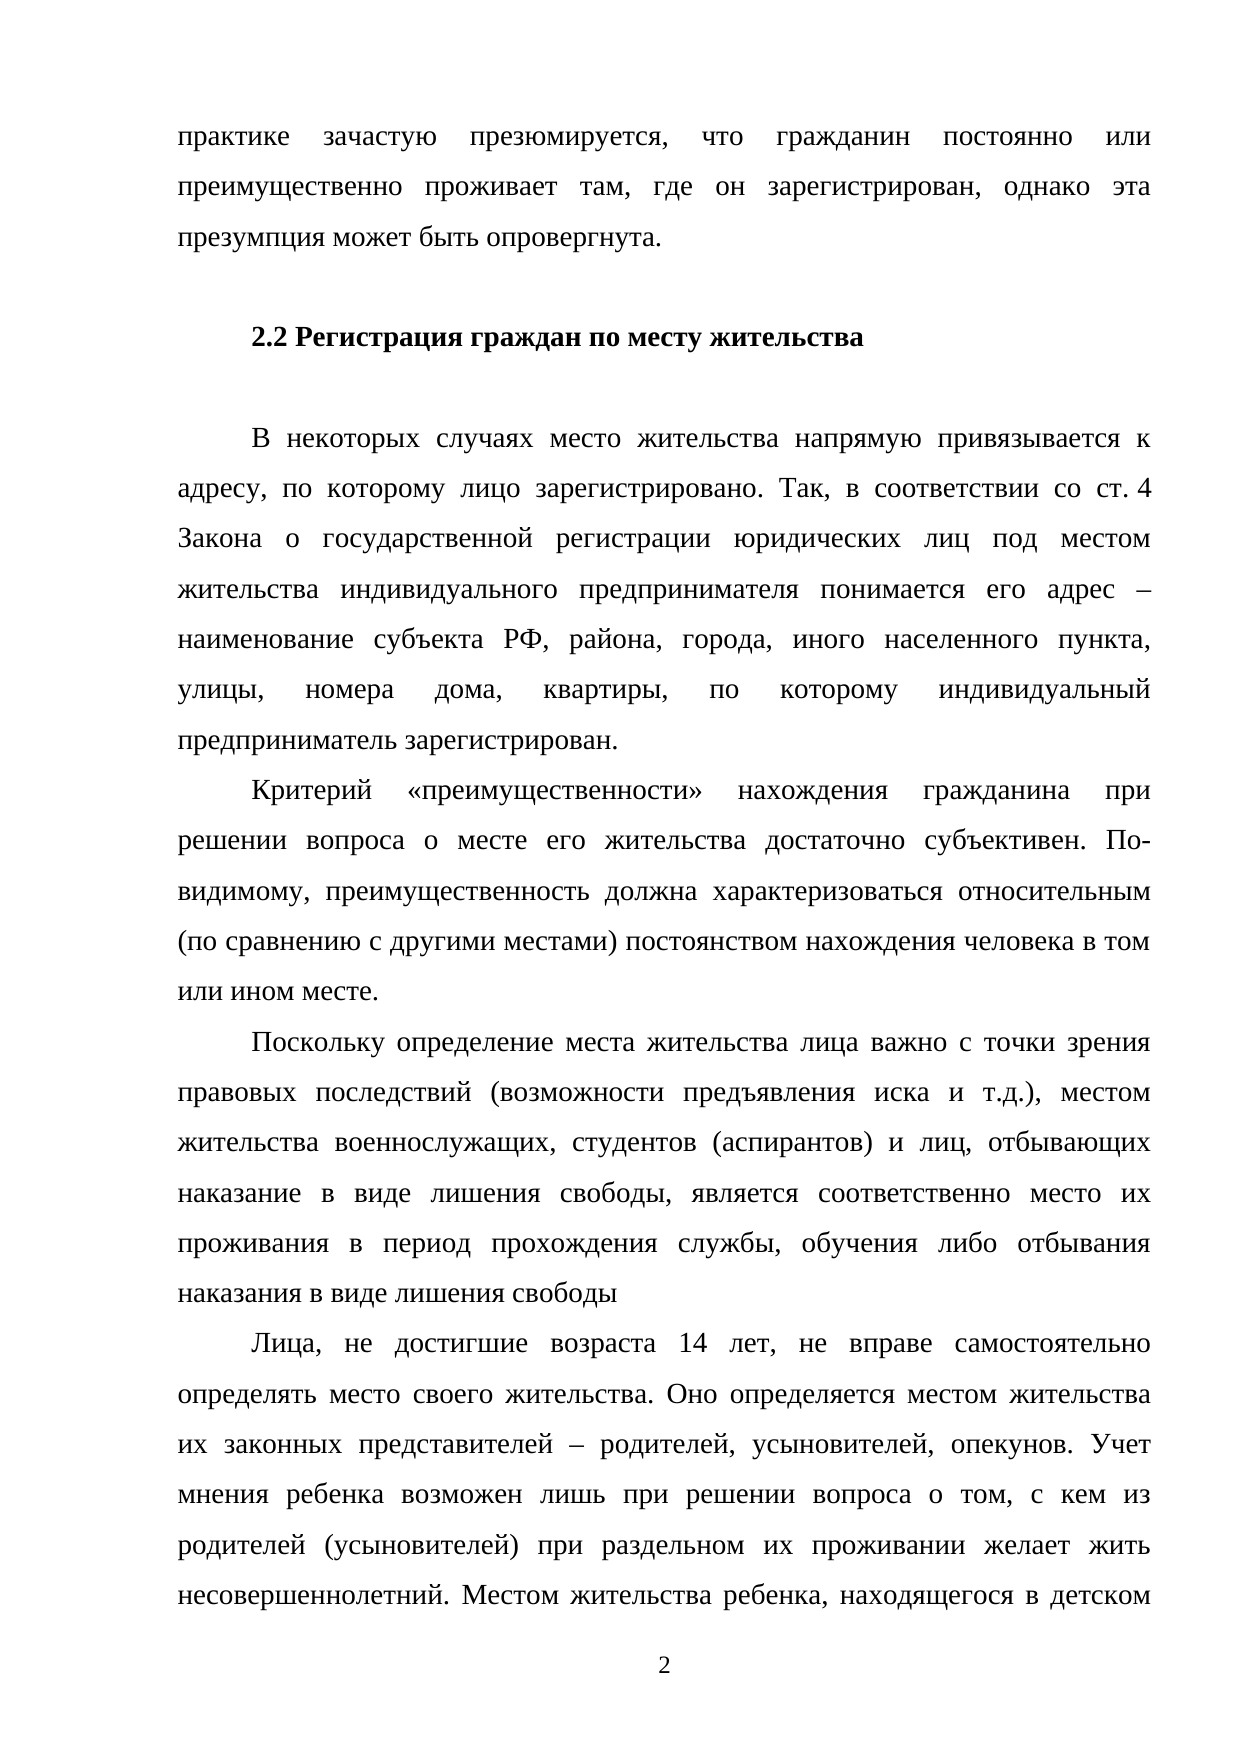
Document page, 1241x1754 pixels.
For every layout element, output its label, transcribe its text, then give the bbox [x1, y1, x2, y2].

text 2.2 Регистрация граждан по месту жительства [177, 319, 1152, 353]
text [177, 118, 1152, 252]
text В некоторых случаях место жительства напрямую привязывается к адресу, по которому лицо зарегистрировано. Так, в соответствии со ст. 4 Закона о государственной регистрации юридических лиц под местом жительства индивидуального предпринимателя понимается его адрес – наименование субъекта РФ, района, города, иного населенного пункта, улицы, номера дома, квартиры, по которому индивидуальный предприниматель зарегистрирован. [177, 420, 1152, 755]
text Поскольку определение места жительства лица важно с точки зрения правовых последствий (возможности предъявления иска и т.д.), местом жительства военнослужащих, студентов (аспирантов) и лиц, отбывающих наказание в виде лишения свободы, является соответственно место их проживания в период прохождения службы, обучения либо отбывания наказания в виде лишения свободы [177, 1024, 1152, 1309]
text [177, 1326, 1152, 1611]
text Критерий «преимущественности» нахождения гражданина при решении вопроса о месте его жительства достаточно субъективен. По-видимому, преимущественность должна характеризоваться относительным (по сравнению с другими местами) постоянством нахождения человека в том или ином месте. [177, 772, 1152, 1007]
